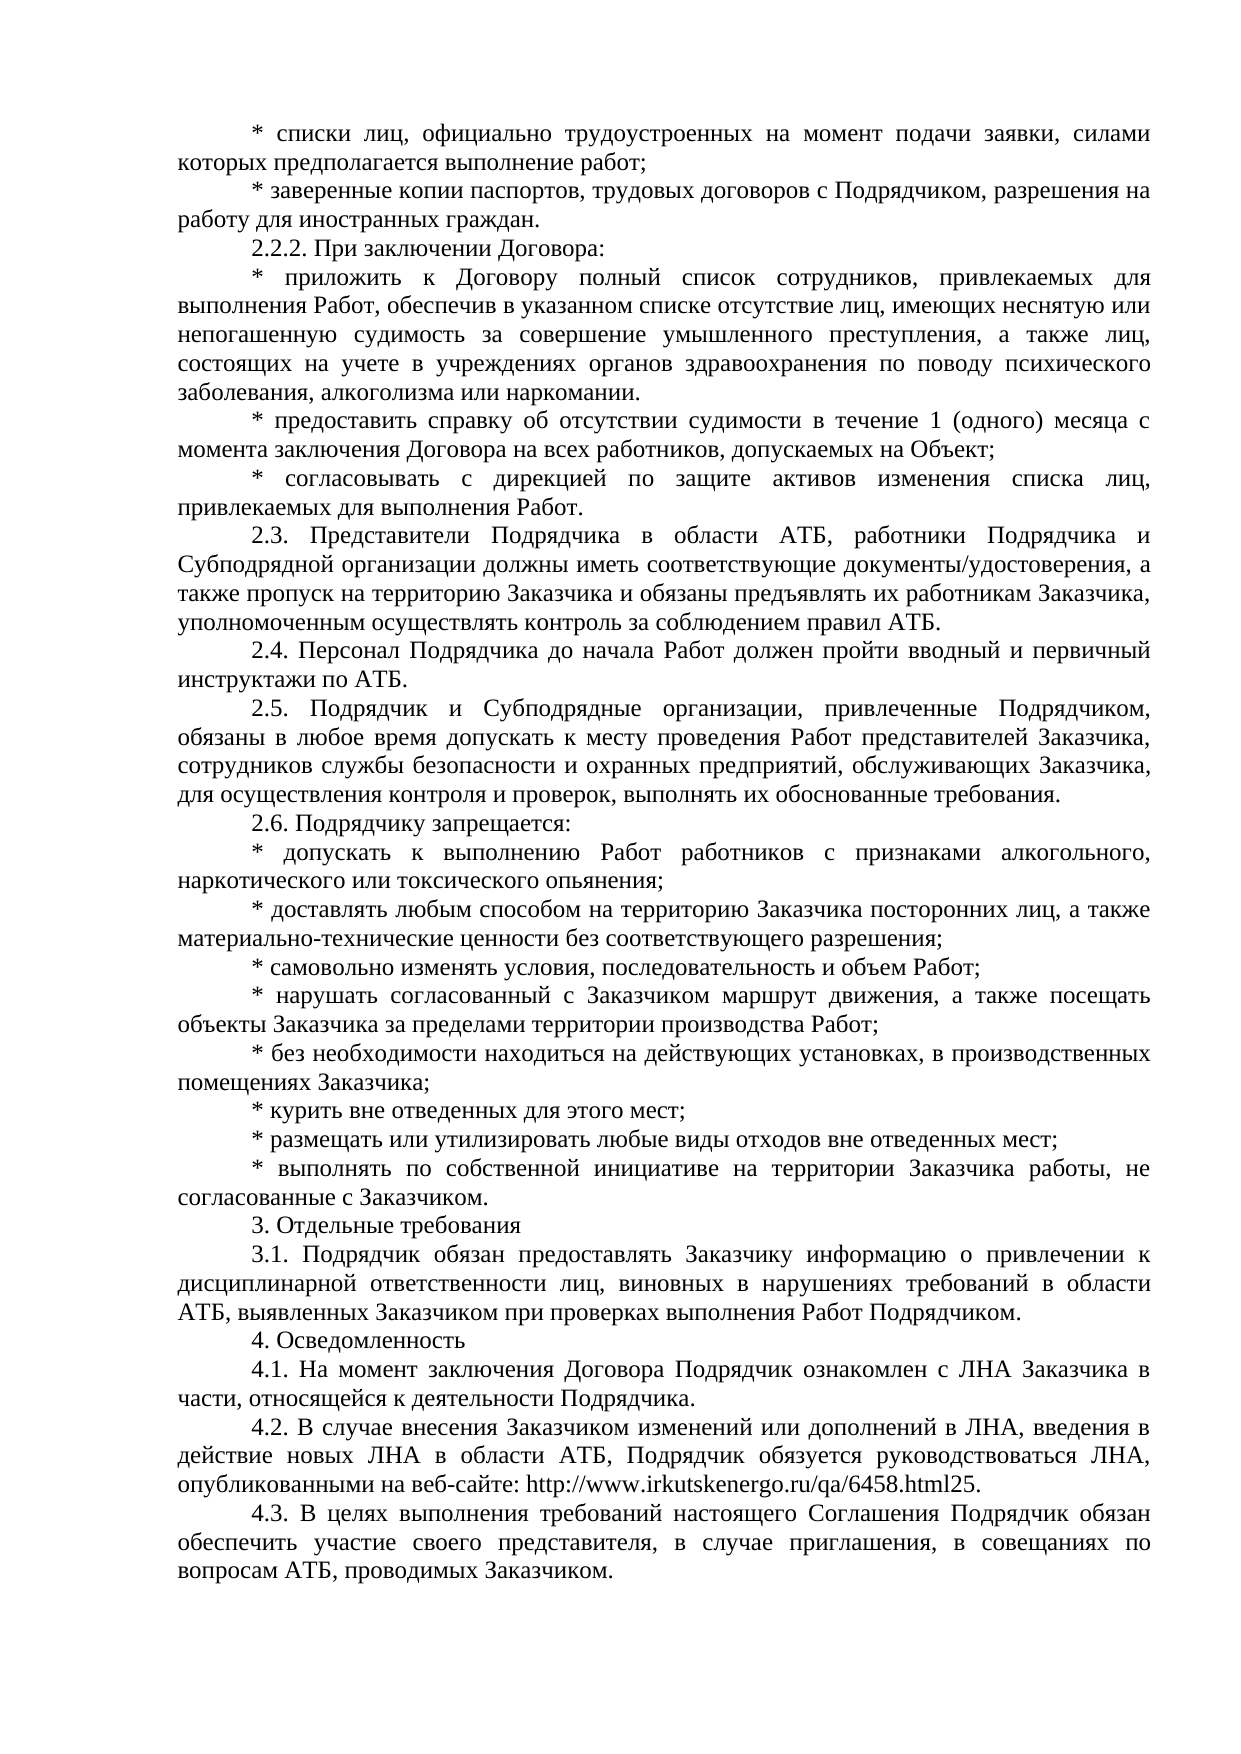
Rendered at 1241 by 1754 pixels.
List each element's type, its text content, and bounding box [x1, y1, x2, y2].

text * выполнять по собственной инициативе на территории Заказчика работы, не согласованные с Заказчиком. [177, 1153, 1152, 1211]
text * приложить к Договору полный список сотрудников, привлекаемых для выполнения Работ, обеспечив в указанном списке отсутствие лиц, имеющих неснятую или непогашенную судимость за совершение умышленного преступления, а также лиц, состоящих на учете в учреждениях органов здравоохранения по поводу психического заболевания, алкоголизма или наркомании. [177, 262, 1152, 406]
text 4.1. На момент заключения Договора Подрядчик ознакомлен с ЛНА Заказчика в части, относящейся к деятельности Подрядчика. [177, 1354, 1152, 1412]
text 3. Отдельные требования [177, 1211, 1152, 1239]
text 3.1. Подрядчик обязан предоставлять Заказчику информацию о привлечении к дисциплинарной ответственности лиц, виновных в нарушениях требований в области АТБ, выявленных Заказчиком при проверках выполнения Работ Подрядчиком. [177, 1239, 1152, 1326]
text 2.2.2. При заключении Договора: [177, 233, 1152, 262]
text * согласовывать с дирекцией по защите активов изменения списка лиц, привлекаемых для выполнения Работ. [177, 463, 1152, 521]
text * списки лиц, официально трудоустроенных на момент подачи заявки, силами которых предполагается выполнение работ; [177, 118, 1152, 176]
text * самовольно изменять условия, последовательность и объем Работ; [177, 952, 1152, 981]
text * заверенные копии паспортов, трудовых договоров с Подрядчиком, разрешения на работу для иностранных граждан. [177, 176, 1152, 233]
text * допускать к выполнению Работ работников с признаками алкогольного, наркотического или токсического опьянения; [177, 837, 1152, 894]
text 4.2. В случае внесения Заказчиком изменений или дополнений в ЛНА, введения в действие новых ЛНА в области АТБ, Подрядчик обязуется руководствоваться ЛНА, опубликованными на веб-сайте: http://www.irkutskenergo.ru/qa/6458.html25. [177, 1412, 1152, 1498]
text * без необходимости находиться на действующих установках, в производственных помещениях Заказчика; [177, 1038, 1152, 1096]
text 4.3. В целях выполнения требований настоящего Соглашения Подрядчик обязан обеспечить участие своего представителя, в случае приглашения, в совещаниях по вопросам АТБ, проводимых Заказчиком. [177, 1498, 1152, 1584]
text 4. Осведомленность [177, 1326, 1152, 1354]
text 2.4. Персонал Подрядчика до начала Работ должен пройти вводный и первичный инструктажи по АТБ. [177, 636, 1152, 693]
text * нарушать согласованный с Заказчиком маршрут движения, а также посещать объекты Заказчика за пределами территории производства Работ; [177, 981, 1152, 1038]
text 2.3. Представители Подрядчика в области АТБ, работники Подрядчика и Субподрядной организации должны иметь соответствующие документы/удостоверения, а также пропуск на территорию Заказчика и обязаны предъявлять их работникам Заказчика, уполномоченным осуществлять контроль за соблюдением правил АТБ. [177, 521, 1152, 636]
text * курить вне отведенных для этого мест; [177, 1096, 1152, 1124]
text * доставлять любым способом на территорию Заказчика посторонних лиц, а также материально-технические ценности без соответствующего разрешения; [177, 894, 1152, 952]
text 2.5. Подрядчик и Субподрядные организации, привлеченные Подрядчиком, обязаны в любое время допускать к месту проведения Работ представителей Заказчика, сотрудников службы безопасности и охранных предприятий, обслуживающих Заказчика, для осуществления контроля и проверок, выполнять их обоснованные требования. [177, 693, 1152, 808]
text 2.6. Подрядчику запрещается: [177, 808, 1152, 837]
text * предоставить справку об отсутствии судимости в течение 1 (одного) месяца с момента заключения Договора на всех работников, допускаемых на Объект; [177, 406, 1152, 463]
text * размещать или утилизировать любые виды отходов вне отведенных мест; [177, 1124, 1152, 1153]
